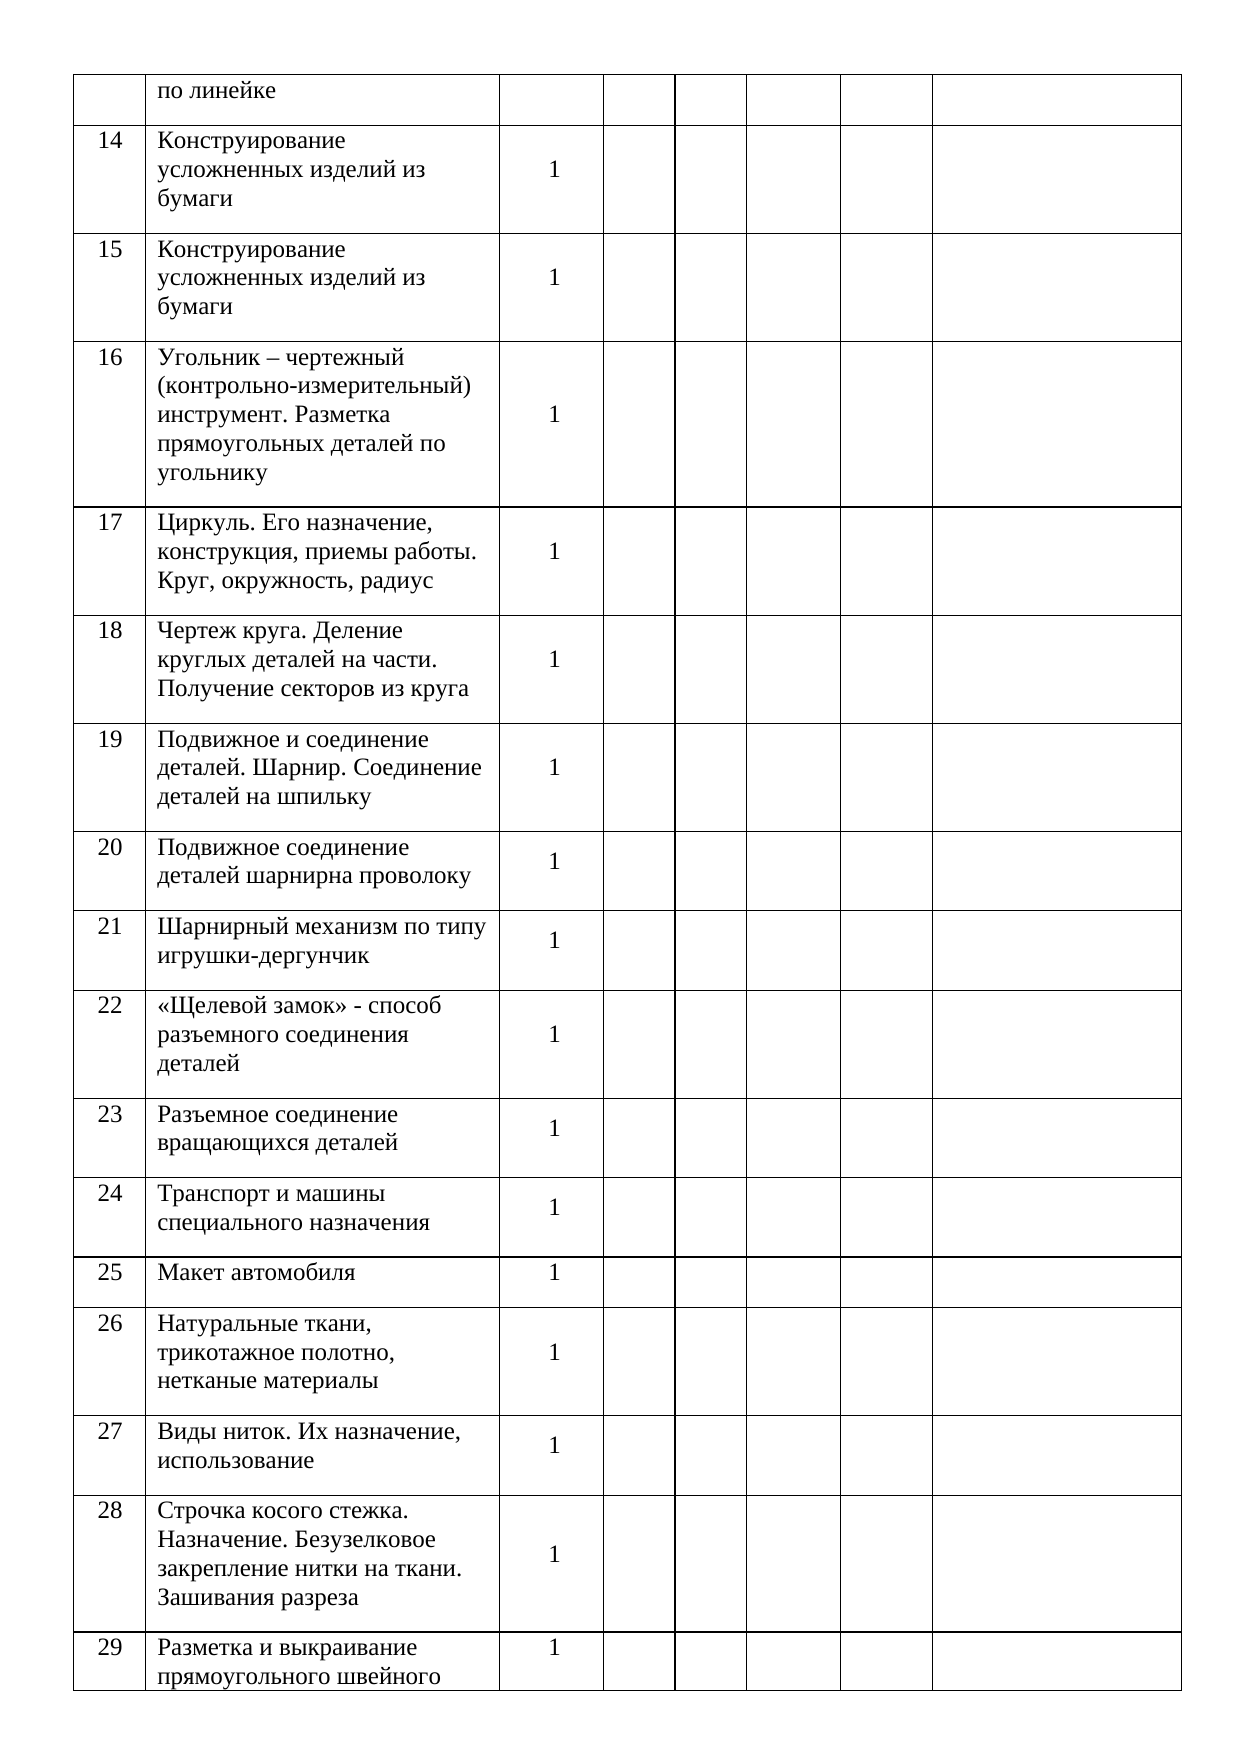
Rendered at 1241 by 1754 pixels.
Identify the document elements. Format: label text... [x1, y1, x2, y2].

table_cell [841, 342, 932, 506]
table_cell [676, 508, 746, 614]
table_cell [841, 1308, 932, 1415]
table_cell [604, 1633, 674, 1690]
table_cell [933, 1416, 1181, 1494]
table_cell [747, 1099, 840, 1177]
table_cell [676, 911, 746, 989]
table_cell 1 [500, 126, 603, 233]
table_cell 15 [74, 234, 145, 341]
table_cell [676, 832, 746, 910]
table_cell [676, 616, 746, 723]
table_cell 21 [74, 911, 145, 989]
table_cell [604, 126, 674, 233]
table_cell [933, 724, 1181, 831]
table_cell [676, 234, 746, 341]
table_cell Макет автомобиля [146, 1258, 499, 1307]
table_cell [747, 1308, 840, 1415]
table_cell [933, 234, 1181, 341]
table_cell Натуральные ткани, трикотажное полотно, нетканые материалы [146, 1308, 499, 1415]
table_cell [676, 126, 746, 233]
table_cell [604, 1178, 674, 1256]
table_cell [841, 234, 932, 341]
table_cell Виды ниток. Их назначение, использование [146, 1416, 499, 1494]
table_cell [747, 126, 840, 233]
table_cell [747, 832, 840, 910]
table_cell [604, 1496, 674, 1631]
table_cell [747, 342, 840, 506]
table_cell Транспорт и машины специального назначения [146, 1178, 499, 1256]
table_cell [676, 1178, 746, 1256]
table_cell 1 [500, 1099, 603, 1177]
table_cell [604, 508, 674, 614]
table_cell [604, 1416, 674, 1494]
table_cell [841, 724, 932, 831]
table_cell 16 [74, 342, 145, 506]
table_cell [747, 1178, 840, 1256]
table_cell 22 [74, 991, 145, 1098]
table_cell 1 [500, 1496, 603, 1631]
table_cell Подвижное соединение деталей шарнирна проволоку [146, 832, 499, 910]
table_cell [933, 1099, 1181, 1177]
table_cell 1 [500, 508, 603, 614]
table_cell [747, 508, 840, 614]
table_cell [841, 1258, 932, 1307]
table_cell 1 [500, 1416, 603, 1494]
table_cell [604, 911, 674, 989]
table_cell [676, 1496, 746, 1631]
table_cell 1 [500, 342, 603, 506]
table_cell 19 [74, 724, 145, 831]
table_cell Чертеж круга. Деление круглых деталей на части. Получение секторов из круга [146, 616, 499, 723]
table_cell [933, 1178, 1181, 1256]
table_cell 14 [74, 126, 145, 233]
table_cell [676, 724, 746, 831]
table_cell 1 [500, 234, 603, 341]
table_cell 29 [74, 1633, 145, 1690]
table_cell [841, 1416, 932, 1494]
table_cell 28 [74, 1496, 145, 1631]
table_cell [676, 1099, 746, 1177]
table_cell [933, 1496, 1181, 1631]
table_cell [933, 75, 1181, 124]
table_cell 23 [74, 1099, 145, 1177]
table_cell [604, 1258, 674, 1307]
table_cell [747, 1633, 840, 1690]
table_cell 1 [500, 724, 603, 831]
table_cell [933, 616, 1181, 723]
table_cell [676, 991, 746, 1098]
table_cell 18 [74, 616, 145, 723]
table_cell [841, 1178, 932, 1256]
table_cell [933, 991, 1181, 1098]
table_cell [604, 991, 674, 1098]
table_cell [933, 1258, 1181, 1307]
table_cell [841, 508, 932, 614]
table_cell [841, 832, 932, 910]
table_cell 1 [500, 616, 603, 723]
table_cell [841, 1496, 932, 1631]
table_cell Подвижное и соединение деталей. Шарнир. Соединение деталей на шпильку [146, 724, 499, 831]
table_cell [747, 1416, 840, 1494]
table_cell [841, 75, 932, 124]
table_cell 1 [500, 75, 603, 124]
table_cell Строчка косого стежка. Назначение. Безузелковое закрепление нитки на ткани. Зашивания разреза [146, 1496, 499, 1631]
table_cell [933, 342, 1181, 506]
table_cell 25 [74, 1258, 145, 1307]
table_cell [747, 1496, 840, 1631]
table_cell [604, 1308, 674, 1415]
table_cell «Щелевой замок» - способ разъемного соединения деталей [146, 991, 499, 1098]
table_cell 1 [500, 991, 603, 1098]
table_cell [604, 75, 674, 124]
table_cell [604, 724, 674, 831]
table_cell 1 [500, 911, 603, 989]
table_cell [841, 1633, 932, 1690]
table_cell [747, 911, 840, 989]
table_cell 1 [500, 1308, 603, 1415]
table_cell Циркуль. Его назначение, конструкция, приемы работы. Круг, окружность, радиус [146, 508, 499, 614]
table_cell 1 [500, 1258, 603, 1307]
table_cell Угольник – чертежный (контрольно-измерительный) инструмент. Разметка прямоугольных деталей по угольнику [146, 342, 499, 506]
table_cell [933, 1633, 1181, 1690]
table_cell [933, 126, 1181, 233]
table_cell [933, 1308, 1181, 1415]
table_cell [747, 75, 840, 124]
table_cell [604, 234, 674, 341]
table_cell Конструирование усложненных изделий из бумаги [146, 234, 499, 341]
table_cell [841, 1099, 932, 1177]
table_cell 1 [500, 832, 603, 910]
table_cell 24 [74, 1178, 145, 1256]
table_cell [676, 1633, 746, 1690]
table_cell [676, 1416, 746, 1494]
table_cell 27 [74, 1416, 145, 1494]
table_cell [933, 508, 1181, 614]
table_cell 17 [74, 508, 145, 614]
table_cell Конструирование усложненных изделий из бумаги [146, 126, 499, 233]
table_cell [747, 234, 840, 341]
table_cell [146, 1633, 499, 1690]
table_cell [146, 75, 499, 124]
table_cell [676, 1258, 746, 1307]
table_cell 1 [500, 1178, 603, 1256]
table_cell [604, 342, 674, 506]
table_cell 20 [74, 832, 145, 910]
table_cell [747, 724, 840, 831]
table_cell [747, 1258, 840, 1307]
table_cell [933, 832, 1181, 910]
table_cell [841, 126, 932, 233]
table_cell [604, 832, 674, 910]
table_cell 1 [500, 1633, 603, 1690]
table_cell [841, 911, 932, 989]
table_cell [604, 616, 674, 723]
table_cell Шарнирный механизм по типу игрушки-дергунчик [146, 911, 499, 989]
table_cell 13 [74, 75, 145, 124]
table_cell Разъемное соединение вращающихся деталей [146, 1099, 499, 1177]
table_cell [676, 75, 746, 124]
table_cell [747, 616, 840, 723]
table_cell [841, 616, 932, 723]
table_cell [933, 911, 1181, 989]
table_cell [841, 991, 932, 1098]
table_cell [747, 991, 840, 1098]
table_cell 26 [74, 1308, 145, 1415]
table_cell [604, 1099, 674, 1177]
table_cell [676, 342, 746, 506]
table_cell [676, 1308, 746, 1415]
